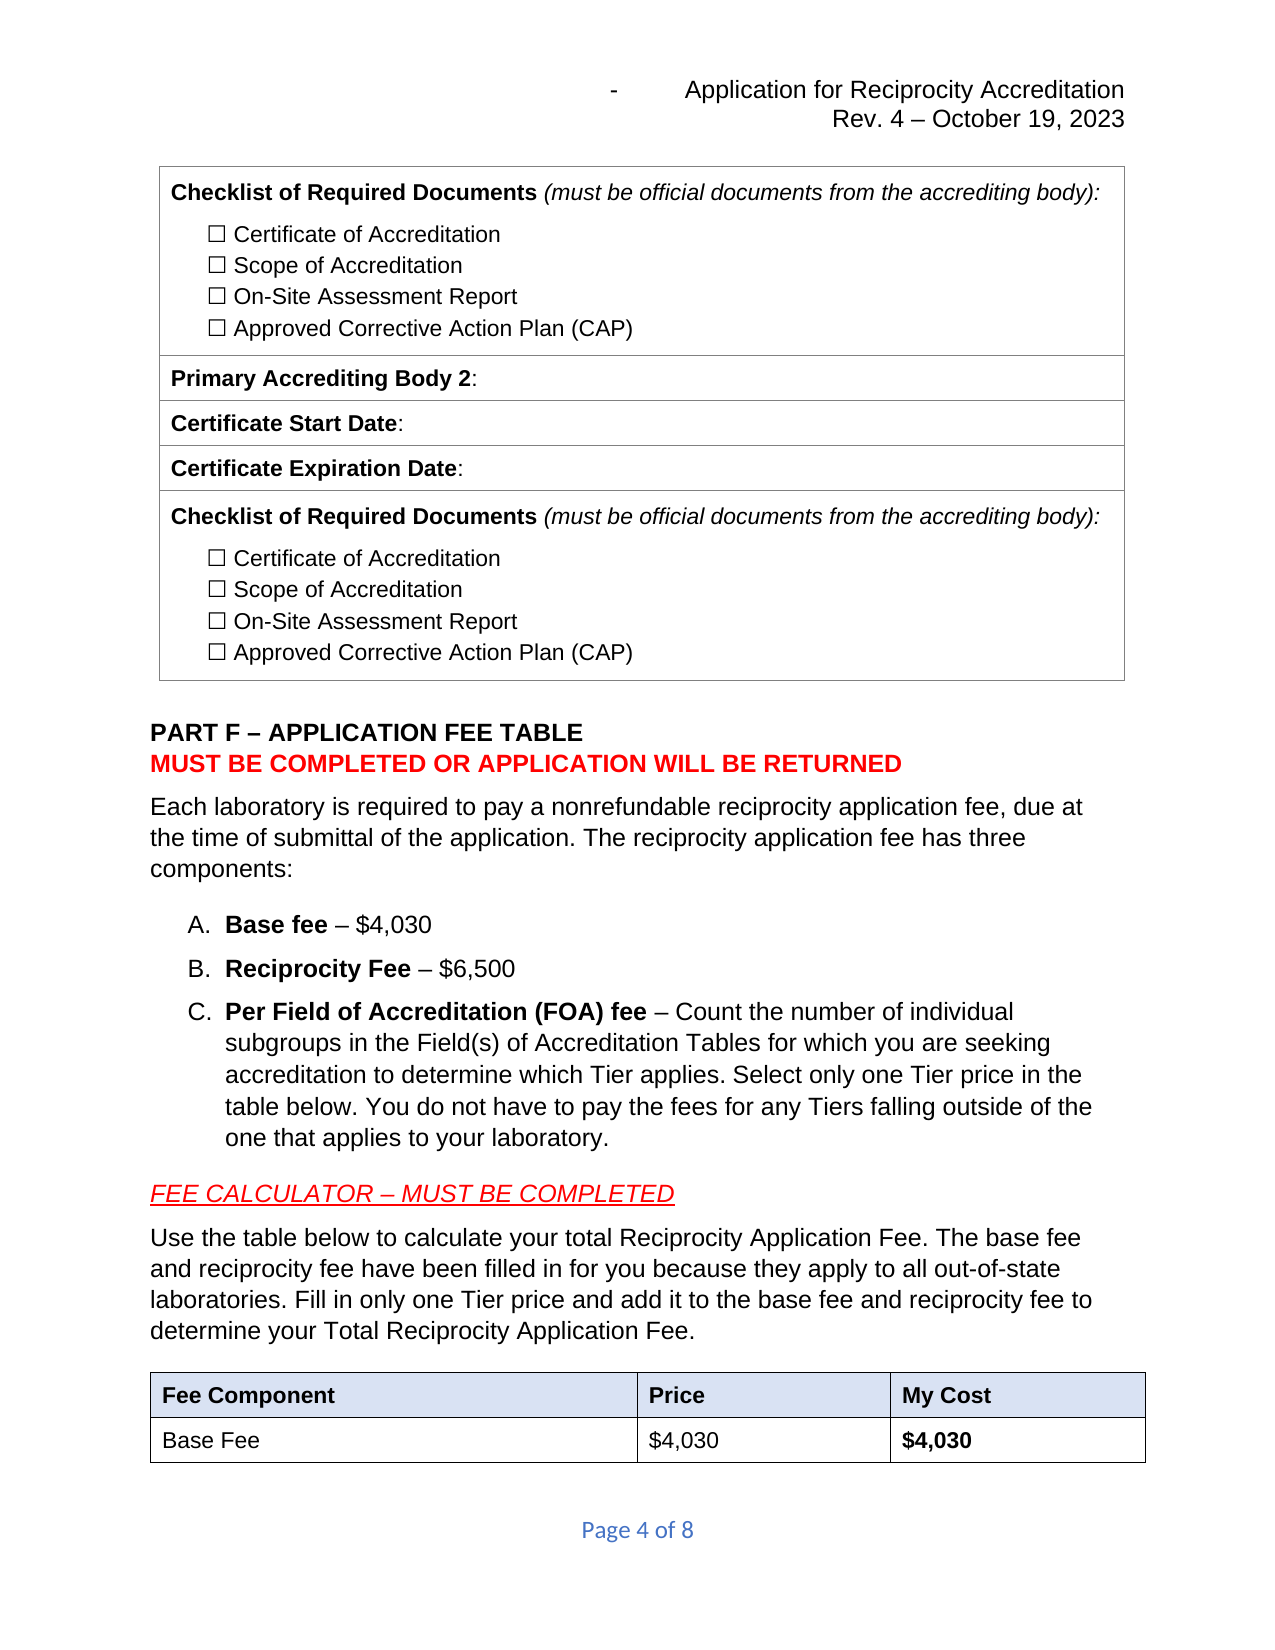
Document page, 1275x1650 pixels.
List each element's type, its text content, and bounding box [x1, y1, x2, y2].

table_cell Certificate Expiration Date: [160, 446, 1124, 490]
table_cell Certificate Start Date: [160, 401, 1124, 445]
table_cell Checklist of Required Documents (must be official documents from the accrediting body): Certificate of Accreditation Scope of Accreditation On-Site Assessment Report Approved Corrective Action Plan (CAP) [160, 167, 1124, 355]
table_cell $4,030 [891, 1418, 1145, 1462]
text FEE CALCULATOR – MUST BE COMPLETED [150, 1179, 1125, 1208]
text Each laboratory is required to pay a nonrefundable reciprocity application fee, due at the time of submittal of the application. The reciprocity application fee has three components: [150, 792, 1125, 883]
list Reciprocity Fee – $6,500 [187, 954, 1125, 983]
text Use the table below to calculate your total Reciprocity Application Fee. The base fee and reciprocity fee have been filled in for you because they apply to all out-of-state laboratories. Fill in only one Tier price and add it to the base fee and reciprocity fee to determine your Total Reciprocity Application Fee. [150, 1223, 1125, 1345]
text PART F – APPLICATION FEE TABLE MUST BE COMPLETED OR APPLICATION WILL BE RETURNED [150, 718, 1125, 777]
list Base fee – $4,030 [187, 910, 1125, 939]
list Per Field of Accreditation (FOA) fee – Count the number of individual subgroups in the Field(s) of Accreditation Tables for which you are seeking accreditation to determine which Tier applies. Select only one Tier price in the table below. You do not have to pay the fees for any Tiers falling outside of the one that applies to your laboratory. [187, 997, 1125, 1152]
table_cell $4,030 [638, 1418, 890, 1462]
table_header My Cost [891, 1373, 1145, 1417]
table_header Fee Component [151, 1373, 637, 1417]
table_cell Base Fee [151, 1418, 637, 1462]
table_cell Primary Accrediting Body 2: [160, 356, 1124, 400]
table_header Price [638, 1373, 890, 1417]
table_cell Checklist of Required Documents (must be official documents from the accrediting body): Certificate of Accreditation Scope of Accreditation On-Site Assessment Report Approved Corrective Action Plan (CAP) [160, 491, 1124, 679]
